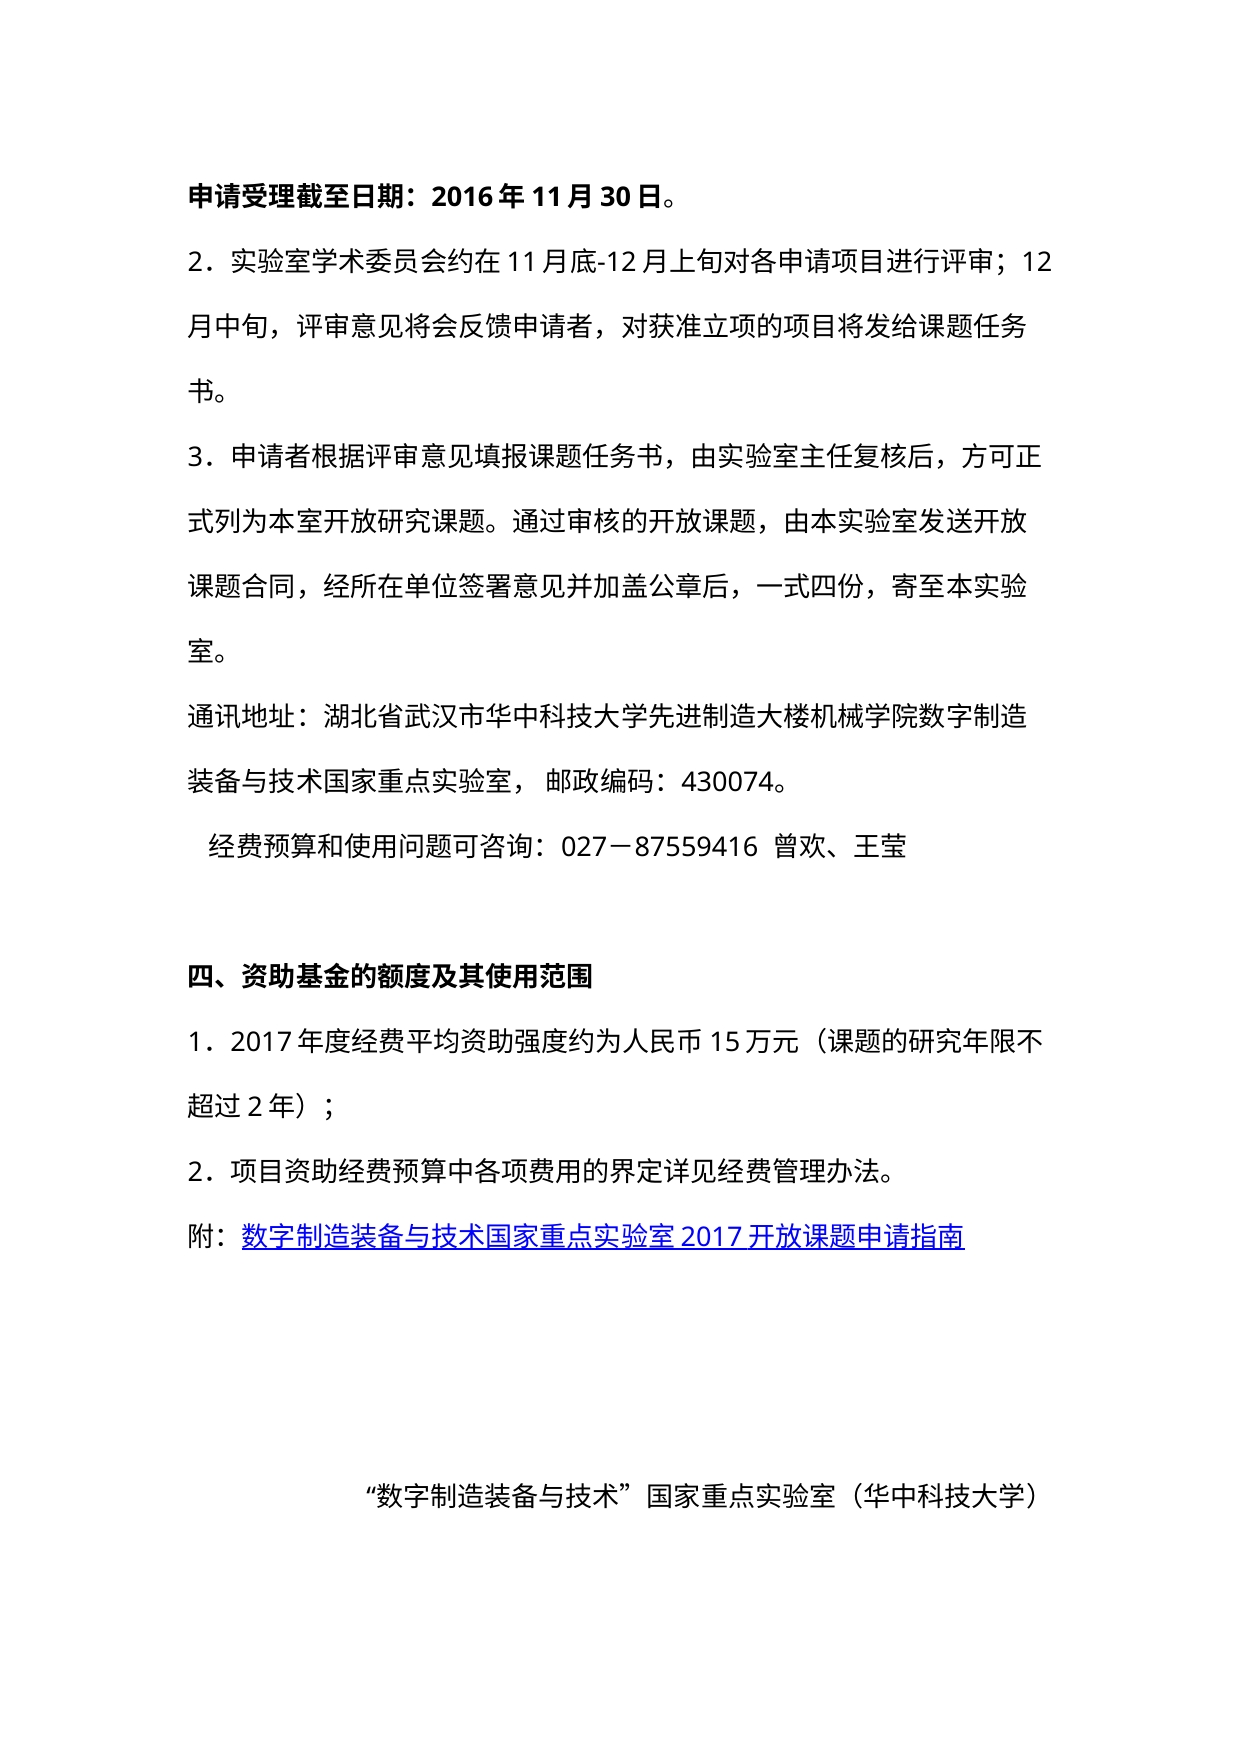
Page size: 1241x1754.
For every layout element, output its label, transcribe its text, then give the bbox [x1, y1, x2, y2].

text 附：数字制造装备与技术国家重点实验室2017开放课题申请指南 [187, 1202, 1053, 1267]
text 四、资助基金的额度及其使用范围 [187, 942, 1053, 1007]
text 申请受理截至日期：2016年11月30日。 [187, 162, 1053, 227]
text 通讯地址：湖北省武汉市华中科技大学先进制造大楼机械学院数字制造装备与技术国家重点实验室， 邮政编码：430074。 [187, 682, 1053, 812]
text 2．项目资助经费预算中各项费用的界定详见经费管理办法。 [187, 1137, 1053, 1202]
text 3．申请者根据评审意见填报课题任务书，由实验室主任复核后，方可正式列为本室开放研究课题。通过审核的开放课题，由本实验室发送开放课题合同，经所在单位签署意见并加盖公章后，一式四份，寄至本实验室。 [187, 422, 1053, 682]
text “数字制造装备与技术”国家重点实验室（华中科技大学） [187, 1462, 1053, 1527]
text 经费预算和使用问题可咨询：027－87559416 曾欢、王莹 [187, 812, 1053, 877]
text 1．2017年度经费平均资助强度约为人民币15万元（课题的研究年限不超过2年）； [187, 1007, 1053, 1137]
text 2．实验室学术委员会约在11月底-12月上旬对各申请项目进行评审；12月中旬，评审意见将会反馈申请者，对获准立项的项目将发给课题任务书。 [187, 227, 1053, 422]
